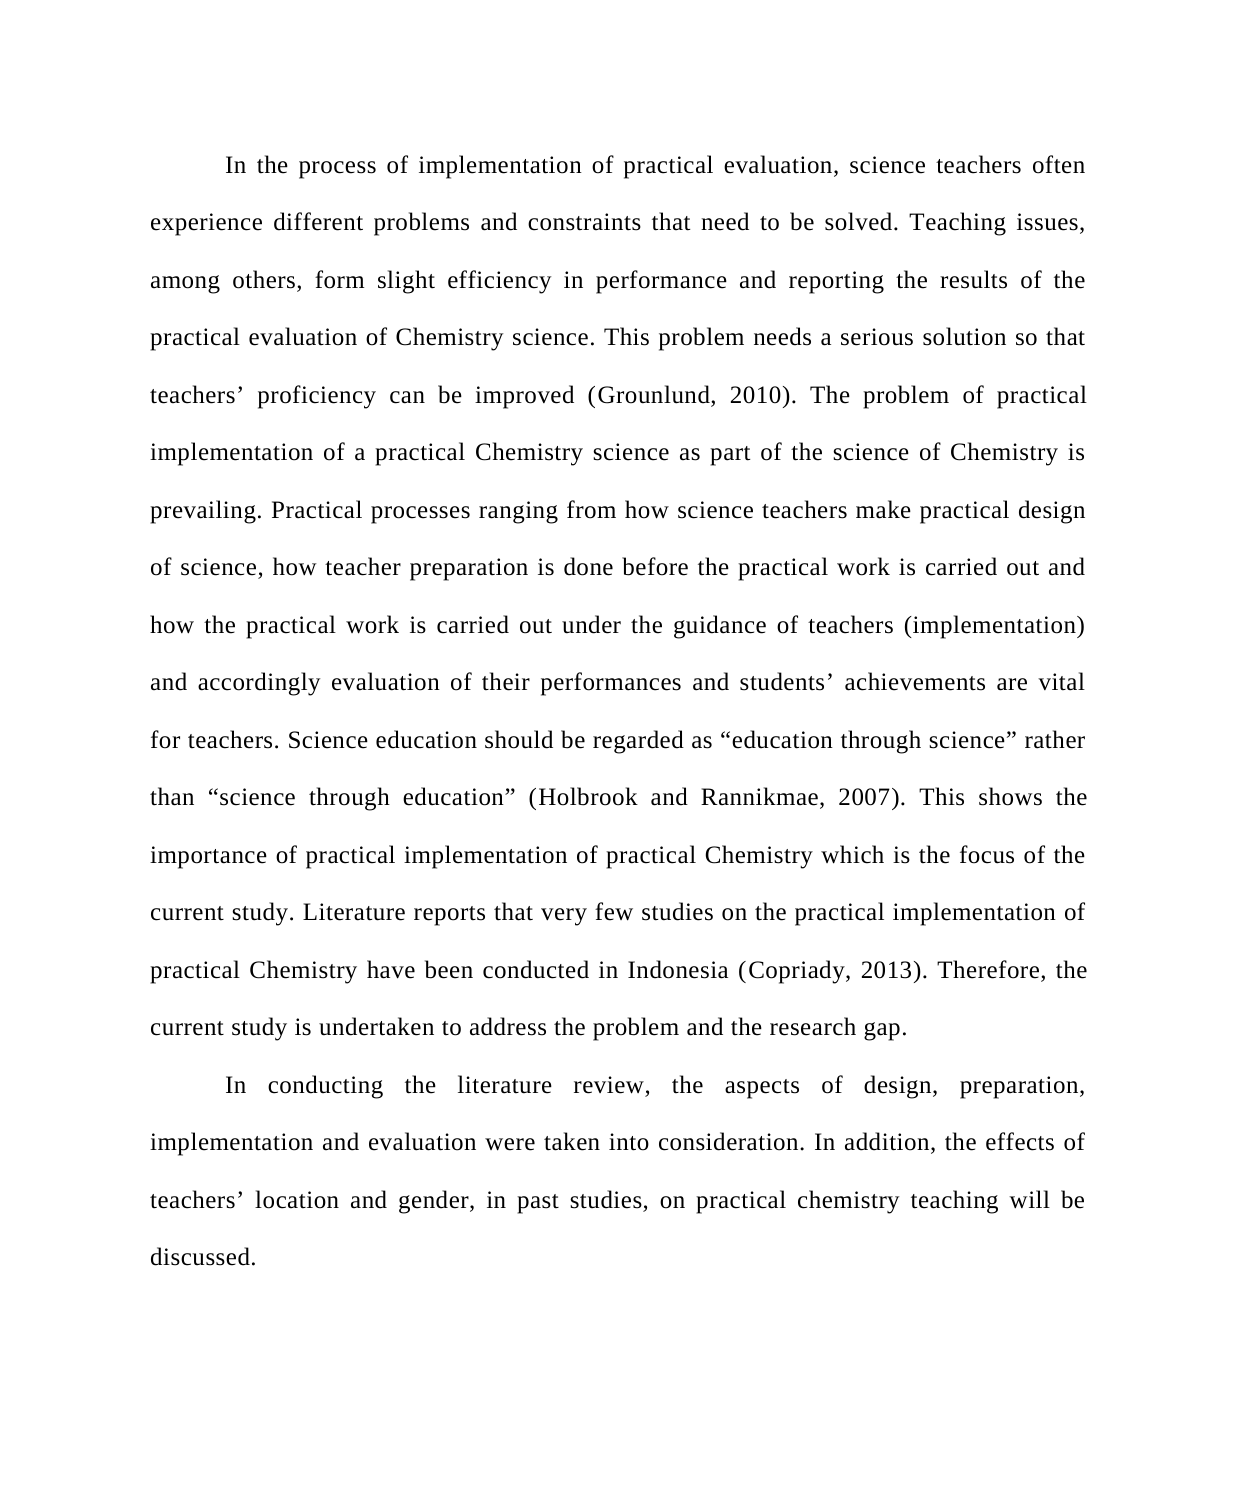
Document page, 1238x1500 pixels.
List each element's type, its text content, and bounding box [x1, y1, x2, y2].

text In conducting the literature review, the aspects of design, preparation, implementation and evaluation were taken into consideration. In addition, the effects of teachers’ location and gender, in past studies, on practical chemistry teaching will be discussed. [150, 1070, 1087, 1271]
text In the process of implementation of practical evaluation, science teachers often experience different problems and constraints that need to be solved. Teaching issues, among others, form slight efficiency in performance and reporting the results of the practical evaluation of Chemistry science. This problem needs a serious solution so that teachers’ proficiency can be improved (Grounlund, 2010). The problem of practical implementation of a practical Chemistry science as part of the science of Chemistry is prevailing. Practical processes ranging from how science teachers make practical design of science, how teacher preparation is done before the practical work is carried out and how the practical work is carried out under the guidance of teachers (implementation) and accordingly evaluation of their performances and students’ achievements are vital for teachers. Science education should be regarded as “education through science” rather than “science through education” (Holbrook and Rannikmae, 2007). This shows the importance of practical implementation of practical Chemistry which is the focus of the current study. Literature reports that very few studies on the practical implementation of practical Chemistry have been conducted in Indonesia (Copriady, 2013). Therefore, the current study is undertaken to address the problem and the research gap. [150, 150, 1087, 1041]
